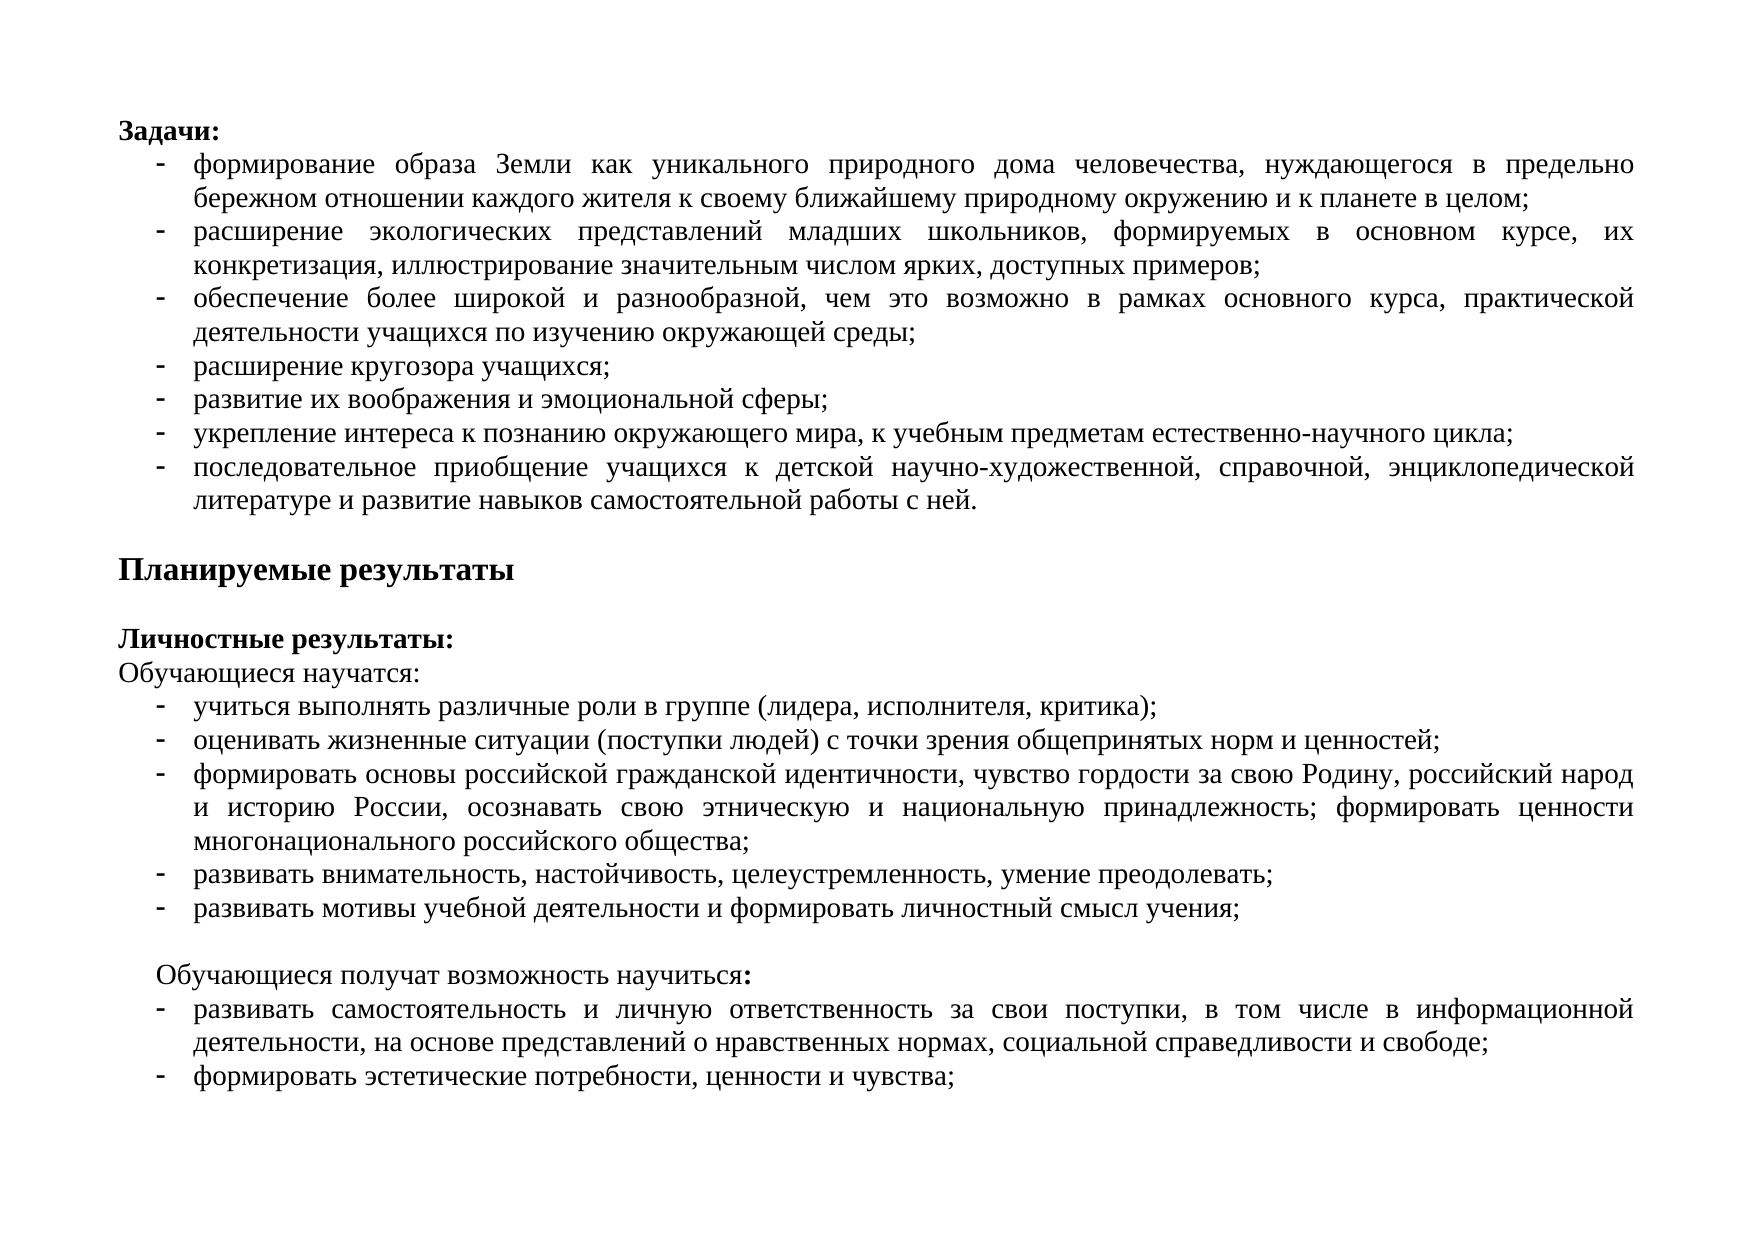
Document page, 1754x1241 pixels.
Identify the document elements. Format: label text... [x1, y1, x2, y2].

text Обучающиеся научатся: [118, 655, 1636, 688]
list развивать самостоятельность и личную ответственность за свои поступки, в том числе в информационной деятельности, на основе представлений о нравственных нормах, социальной справедливости и свободе; [156, 991, 1636, 1058]
list расширение кругозора учащихся; [156, 348, 1636, 381]
list формировать основы российской гражданской идентичности, чувство гордости за свою Родину, российский народ и историю России, осознавать свою этническую и национальную принадлежность; формировать ценности многонационального российского общества; [156, 756, 1636, 856]
text Личностные результаты: [118, 621, 1636, 655]
text Планируемые результаты [118, 549, 1636, 588]
list последовательное приобщение учащихся к детской научно-художественной, справочной, энциклопедической литературе и развитие навыков самостоятельной работы с ней. [156, 449, 1636, 516]
list формирование образа Земли как уникального природного дома человечества, нуждающегося в предельно бережном отношении каждого жителя к своему ближайшему природному окружению и к планете в целом; [156, 146, 1636, 213]
list обеспечение более широкой и разнообразной, чем это возможно в рамках основного курса, практической деятельности учащихся по изучению окружающей среды; [156, 281, 1636, 348]
text Обучающиеся получат возможность научиться: [156, 957, 1636, 991]
list укрепление интереса к познанию окружающего мира, к учебным предметам естественно-научного цикла; [156, 415, 1636, 449]
list формировать эстетические потребности, ценности и чувства; [156, 1058, 1636, 1092]
list расширение экологических представлений младших школьников, формируемых в основном курсе, их конкретизация, иллюстрирование значительным числом ярких, доступных примеров; [156, 213, 1636, 281]
text Задачи: [118, 113, 1636, 146]
list оценивать жизненные ситуации (поступки людей) с точки зрения общепринятых норм и ценностей; [156, 722, 1636, 756]
list развивать внимательность, настойчивость, целеустремленность, умение преодолевать; [156, 856, 1636, 890]
list учиться выполнять различные роли в группе (лидера, исполнителя, критика); [156, 688, 1636, 722]
list развивать мотивы учебной деятельности и формировать личностный смысл учения; [156, 890, 1636, 924]
list развитие их воображения и эмоциональной сферы; [156, 381, 1636, 415]
